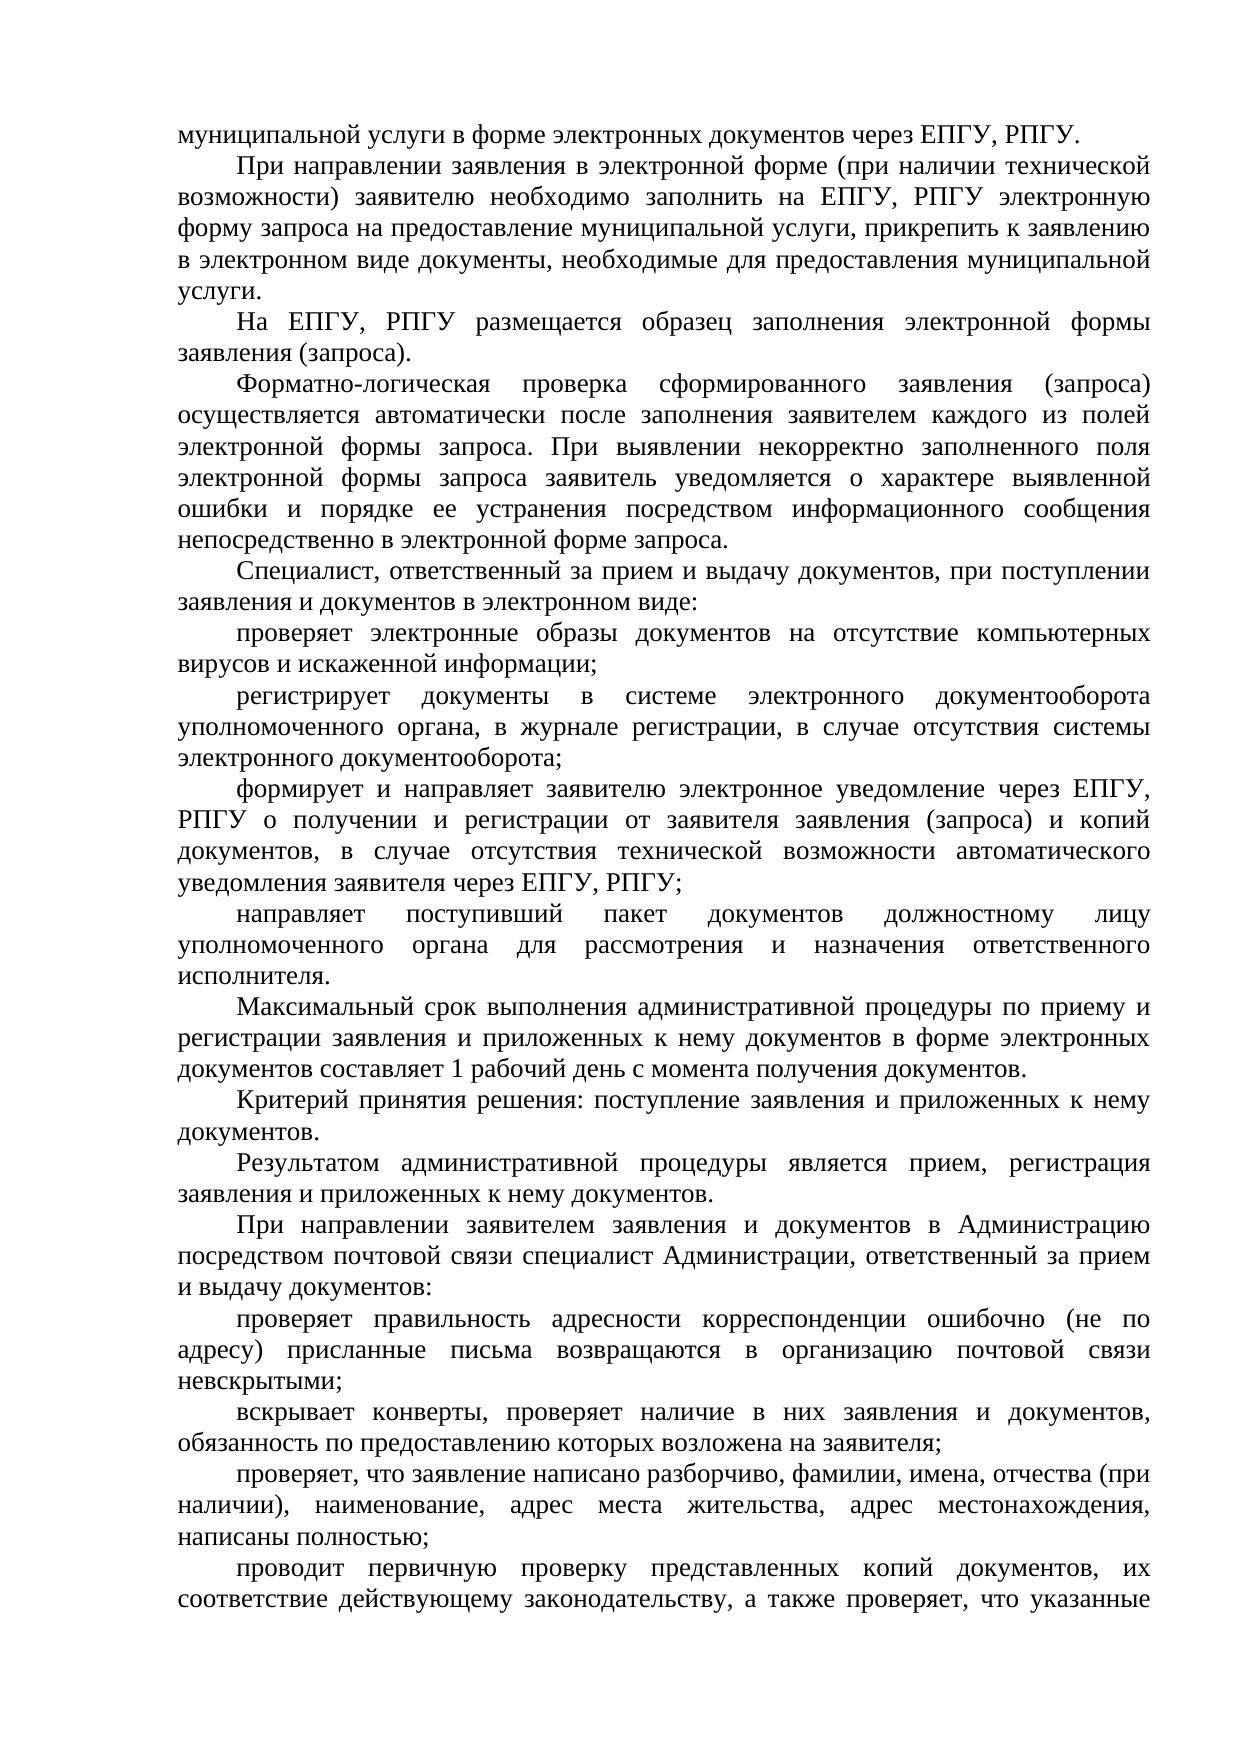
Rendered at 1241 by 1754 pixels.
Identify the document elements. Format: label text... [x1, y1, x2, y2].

text Результатом административной процедуры является прием, регистрация заявления и приложенных к нему документов. [177, 1146, 1152, 1208]
text вскрывает конверты, проверяет наличие в них заявления и документов, обязанность по предоставлению которых возложена на заявителя; [177, 1395, 1152, 1457]
text Критерий принятия решения: поступление заявления и приложенных к нему документов. [177, 1084, 1152, 1146]
text Специалист, ответственный за прием и выдачу документов, при поступлении заявления и документов в электронном виде: [177, 554, 1152, 616]
text направляет поступивший пакет документов должностному лицу уполномоченного органа для рассмотрения и назначения ответственного исполнителя. [177, 897, 1152, 990]
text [177, 118, 1152, 149]
text На ЕПГУ, РПГУ размещается образец заполнения электронной формы заявления (запроса). [177, 305, 1152, 367]
text проверяет правильность адресности корреспонденции ошибочно (не по адресу) присланные письма возвращаются в организацию почтовой связи невскрытыми; [177, 1302, 1152, 1395]
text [177, 1551, 1152, 1613]
text При направлении заявления в электронной форме (при наличии технической возможности) заявителю необходимо заполнить на ЕПГУ, РПГУ электронную форму запроса на предоставление муниципальной услуги, прикрепить к заявлению в электронном виде документы, необходимые для предоставления муниципальной услуги. [177, 149, 1152, 305]
text Форматно-логическая проверка сформированного заявления (запроса) осуществляется автоматически после заполнения заявителем каждого из полей электронной формы запроса. При выявлении некорректно заполненного поля электронной формы запроса заявитель уведомляется о характере выявленной ошибки и порядке ее устранения посредством информационного сообщения непосредственно в электронной форме запроса. [177, 367, 1152, 554]
text формирует и направляет заявителю электронное уведомление через ЕПГУ, РПГУ о получении и регистрации от заявителя заявления (запроса) и копий документов, в случае отсутствия технической возможности автоматического уведомления заявителя через ЕПГУ, РПГУ; [177, 772, 1152, 897]
text При направлении заявителем заявления и документов в Администрацию посредством почтовой связи специалист Администрации, ответственный за прием и выдачу документов: [177, 1208, 1152, 1302]
text Максимальный срок выполнения административной процедуры по приему и регистрации заявления и приложенных к нему документов в форме электронных документов составляет 1 рабочий день с момента получения документов. [177, 990, 1152, 1084]
text проверяет электронные образы документов на отсутствие компьютерных вирусов и искаженной информации; [177, 616, 1152, 679]
text регистрирует документы в системе электронного документооборота уполномоченного органа, в журнале регистрации, в случае отсутствия системы электронного документооборота; [177, 679, 1152, 772]
text проверяет, что заявление написано разборчиво, фамилии, имена, отчества (при наличии), наименование, адрес места жительства, адрес местонахождения, написаны полностью; [177, 1457, 1152, 1551]
